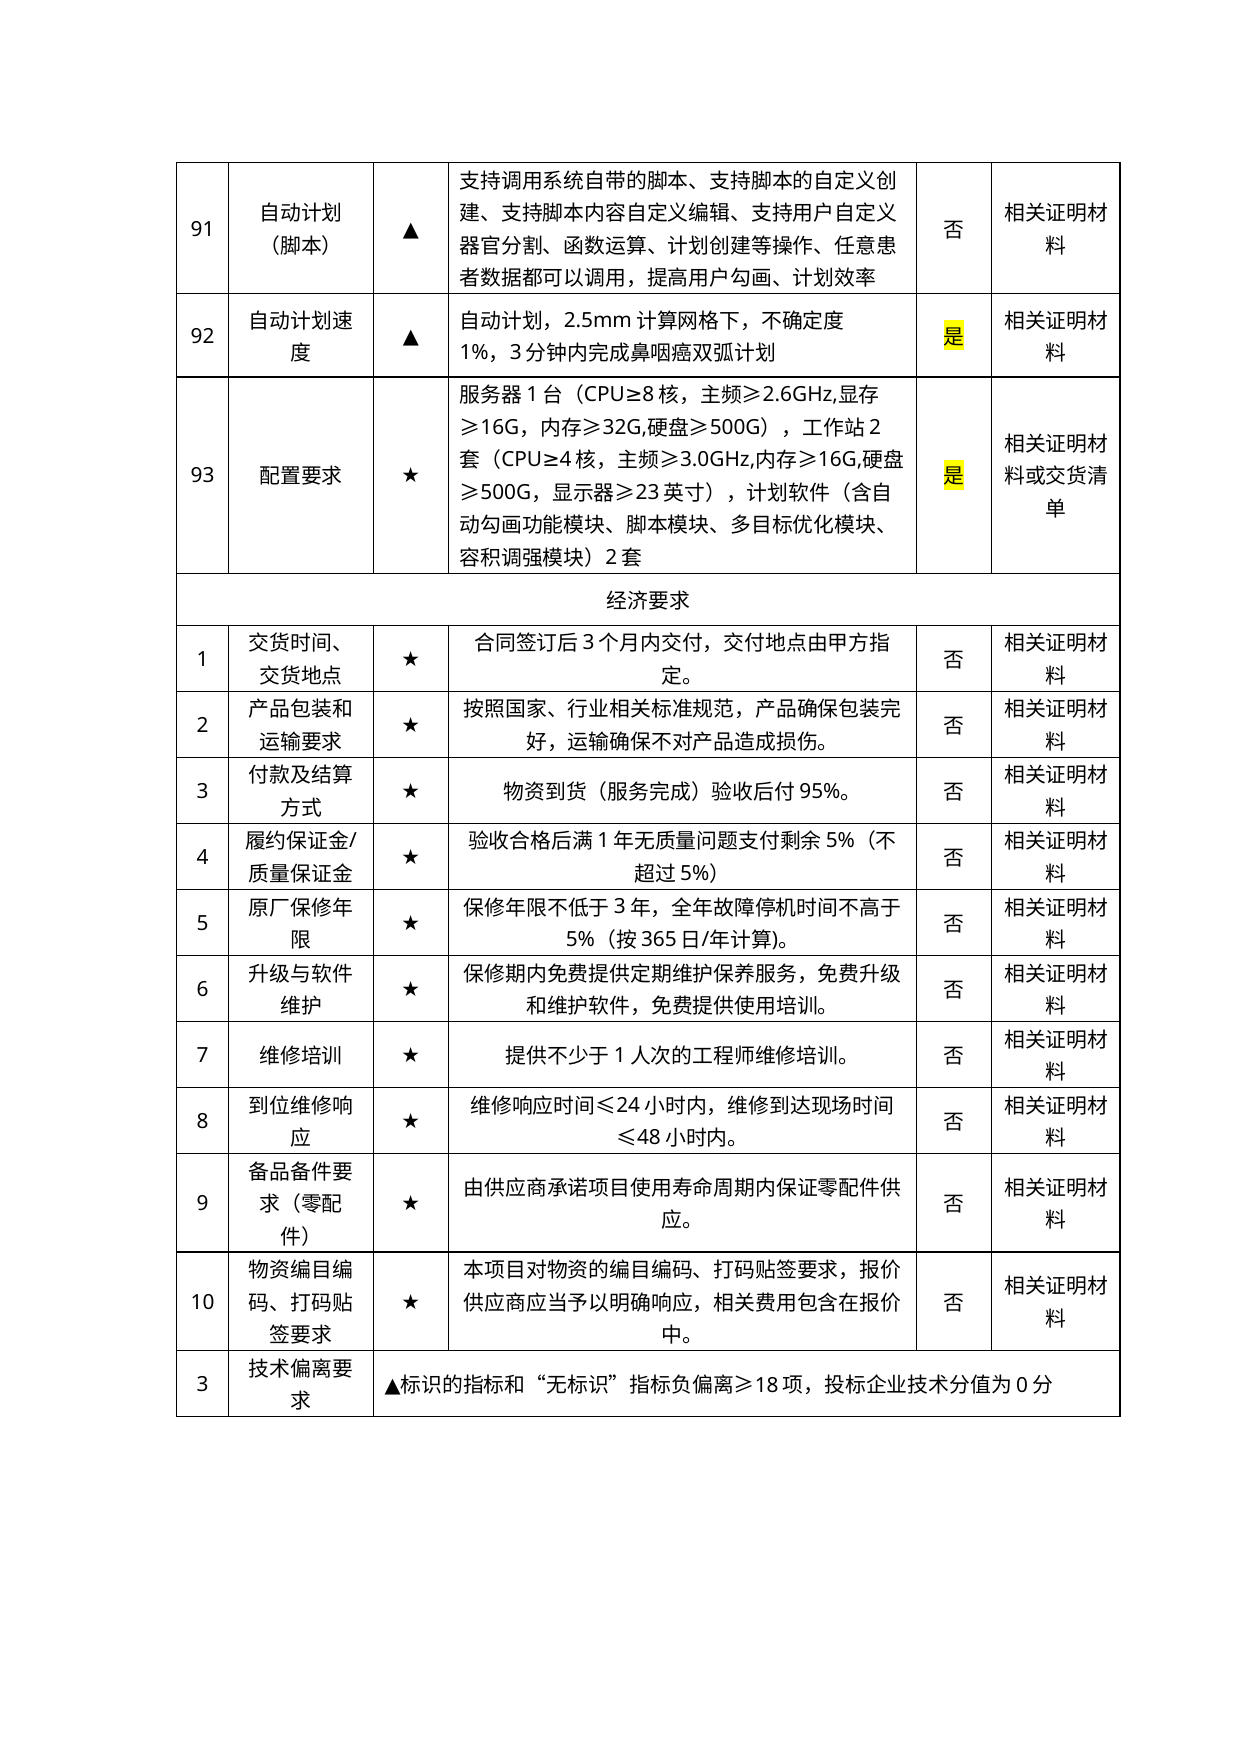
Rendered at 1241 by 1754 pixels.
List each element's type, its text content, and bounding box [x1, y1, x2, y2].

table_cell 相关证明材料或交货清单 [992, 378, 1119, 572]
table_cell 5 [177, 890, 228, 955]
table_cell 维修响应时间≤24小时内，维修到达现场时间≤48小时内。 [449, 1088, 916, 1153]
table_cell ★ [374, 758, 448, 823]
table_cell 1 [177, 626, 228, 691]
table_cell 相关证明材料 [992, 1022, 1119, 1087]
table_cell 否 [917, 956, 991, 1021]
table_cell 配置要求 [229, 378, 373, 572]
table_cell 自动计划（脚本） [229, 163, 373, 293]
table_cell ★ [374, 626, 448, 691]
table_cell 3 [177, 1351, 228, 1416]
table_cell 到位维修响应 [229, 1088, 373, 1153]
table_cell 自动计划，2.5mm计算网格下，不确定度1%，3分钟内完成鼻咽癌双弧计划 [449, 294, 916, 376]
table_cell ★ [374, 1088, 448, 1153]
table_cell 备品备件要求（零配件） [229, 1154, 373, 1251]
table_cell ★ [374, 824, 448, 889]
table_cell 否 [917, 758, 991, 823]
table_cell 相关证明材料 [992, 294, 1119, 376]
table_cell 由供应商承诺项目使用寿命周期内保证零配件供应。 [449, 1154, 916, 1251]
table_cell ★ [374, 1253, 448, 1350]
table_cell 相关证明材料 [992, 758, 1119, 823]
table_cell 6 [177, 956, 228, 1021]
table_cell 相关证明材料 [992, 626, 1119, 691]
table_cell ★ [374, 378, 448, 572]
table_cell 相关证明材料 [992, 163, 1119, 293]
table_cell 保修期内免费提供定期维护保养服务，免费升级和维护软件，免费提供使用培训。 [449, 956, 916, 1021]
table_cell ★ [374, 1154, 448, 1251]
table_cell 是 [917, 294, 991, 376]
table_cell ★ [374, 1022, 448, 1087]
table_cell 10 [177, 1253, 228, 1350]
table_cell 4 [177, 824, 228, 889]
table_cell ★ [374, 956, 448, 1021]
table_cell ★ [374, 692, 448, 757]
table_cell 相关证明材料 [992, 890, 1119, 955]
table_cell 否 [917, 824, 991, 889]
table_cell 维修培训 [229, 1022, 373, 1087]
table_cell 否 [917, 692, 991, 757]
table_cell 提供不少于1人次的工程师维修培训。 [449, 1022, 916, 1087]
table_cell 自动计划速度 [229, 294, 373, 376]
table_cell 是 [917, 378, 991, 572]
table_cell 升级与软件维护 [229, 956, 373, 1021]
table_cell 验收合格后满1年无质量问题支付剩余5%（不超过5%） [449, 824, 916, 889]
table_cell 否 [917, 626, 991, 691]
table_cell 8 [177, 1088, 228, 1153]
table_cell 92 [177, 294, 228, 376]
table_cell 否 [917, 1253, 991, 1350]
table_cell 产品包装和运输要求 [229, 692, 373, 757]
table_cell 履约保证金/质量保证金 [229, 824, 373, 889]
table_cell 7 [177, 1022, 228, 1087]
table_cell 3 [177, 758, 228, 823]
table_cell 交货时间、交货地点 [229, 626, 373, 691]
table_cell ★ [374, 890, 448, 955]
table_cell 支持调用系统自带的脚本、支持脚本的自定义创建、支持脚本内容自定义编辑、支持用户自定义器官分割、函数运算、计划创建等操作、任意患者数据都可以调用，提高用户勾画、计划效率 [449, 163, 916, 293]
table_cell ▲ [374, 163, 448, 293]
table_cell 付款及结算方式 [229, 758, 373, 823]
table_cell 技术偏离要求 [229, 1351, 373, 1416]
table_cell 原厂保修年限 [229, 890, 373, 955]
table_cell 相关证明材料 [992, 1154, 1119, 1251]
table_cell 经济要求 [177, 574, 1119, 624]
table_cell 否 [917, 1154, 991, 1251]
table_cell 物资编目编码、打码贴签要求 [229, 1253, 373, 1350]
table_cell 否 [917, 890, 991, 955]
table_cell 否 [917, 1088, 991, 1153]
table_cell 91 [177, 163, 228, 293]
table_cell 按照国家、行业相关标准规范，产品确保包装完好，运输确保不对产品造成损伤。 [449, 692, 916, 757]
table_cell 否 [917, 1022, 991, 1087]
table_cell 本项目对物资的编目编码、打码贴签要求，报价供应商应当予以明确响应，相关费用包含在报价中。 [449, 1253, 916, 1350]
table_cell 保修年限不低于3年，全年故障停机时间不高于5%（按365日/年计算)。 [449, 890, 916, 955]
table_cell 相关证明材料 [992, 1088, 1119, 1153]
table_cell ▲ [374, 294, 448, 376]
table_cell ▲标识的指标和“无标识”指标负偏离≥18项，投标企业技术分值为0分 [374, 1351, 1119, 1416]
table_cell 服务器1台（CPU≥8核，主频≥2.6GHz,显存≥16G，内存≥32G,硬盘≥500G），工作站2套（CPU≥4核，主频≥3.0GHz,内存≥16G,硬盘≥500G，显示器≥23英寸），计划软件（含自动勾画功能模块、脚本模块、多目标优化模块、容积调强模块）2套 [449, 378, 916, 572]
table_cell 93 [177, 378, 228, 572]
table_cell 9 [177, 1154, 228, 1251]
table_cell 相关证明材料 [992, 824, 1119, 889]
table_cell 合同签订后3个月内交付，交付地点由甲方指定。 [449, 626, 916, 691]
table_cell 相关证明材料 [992, 1253, 1119, 1350]
table_cell 相关证明材料 [992, 956, 1119, 1021]
table_cell 物资到货（服务完成）验收后付95%。 [449, 758, 916, 823]
table_cell 否 [917, 163, 991, 293]
table_cell 相关证明材料 [992, 692, 1119, 757]
table_cell 2 [177, 692, 228, 757]
